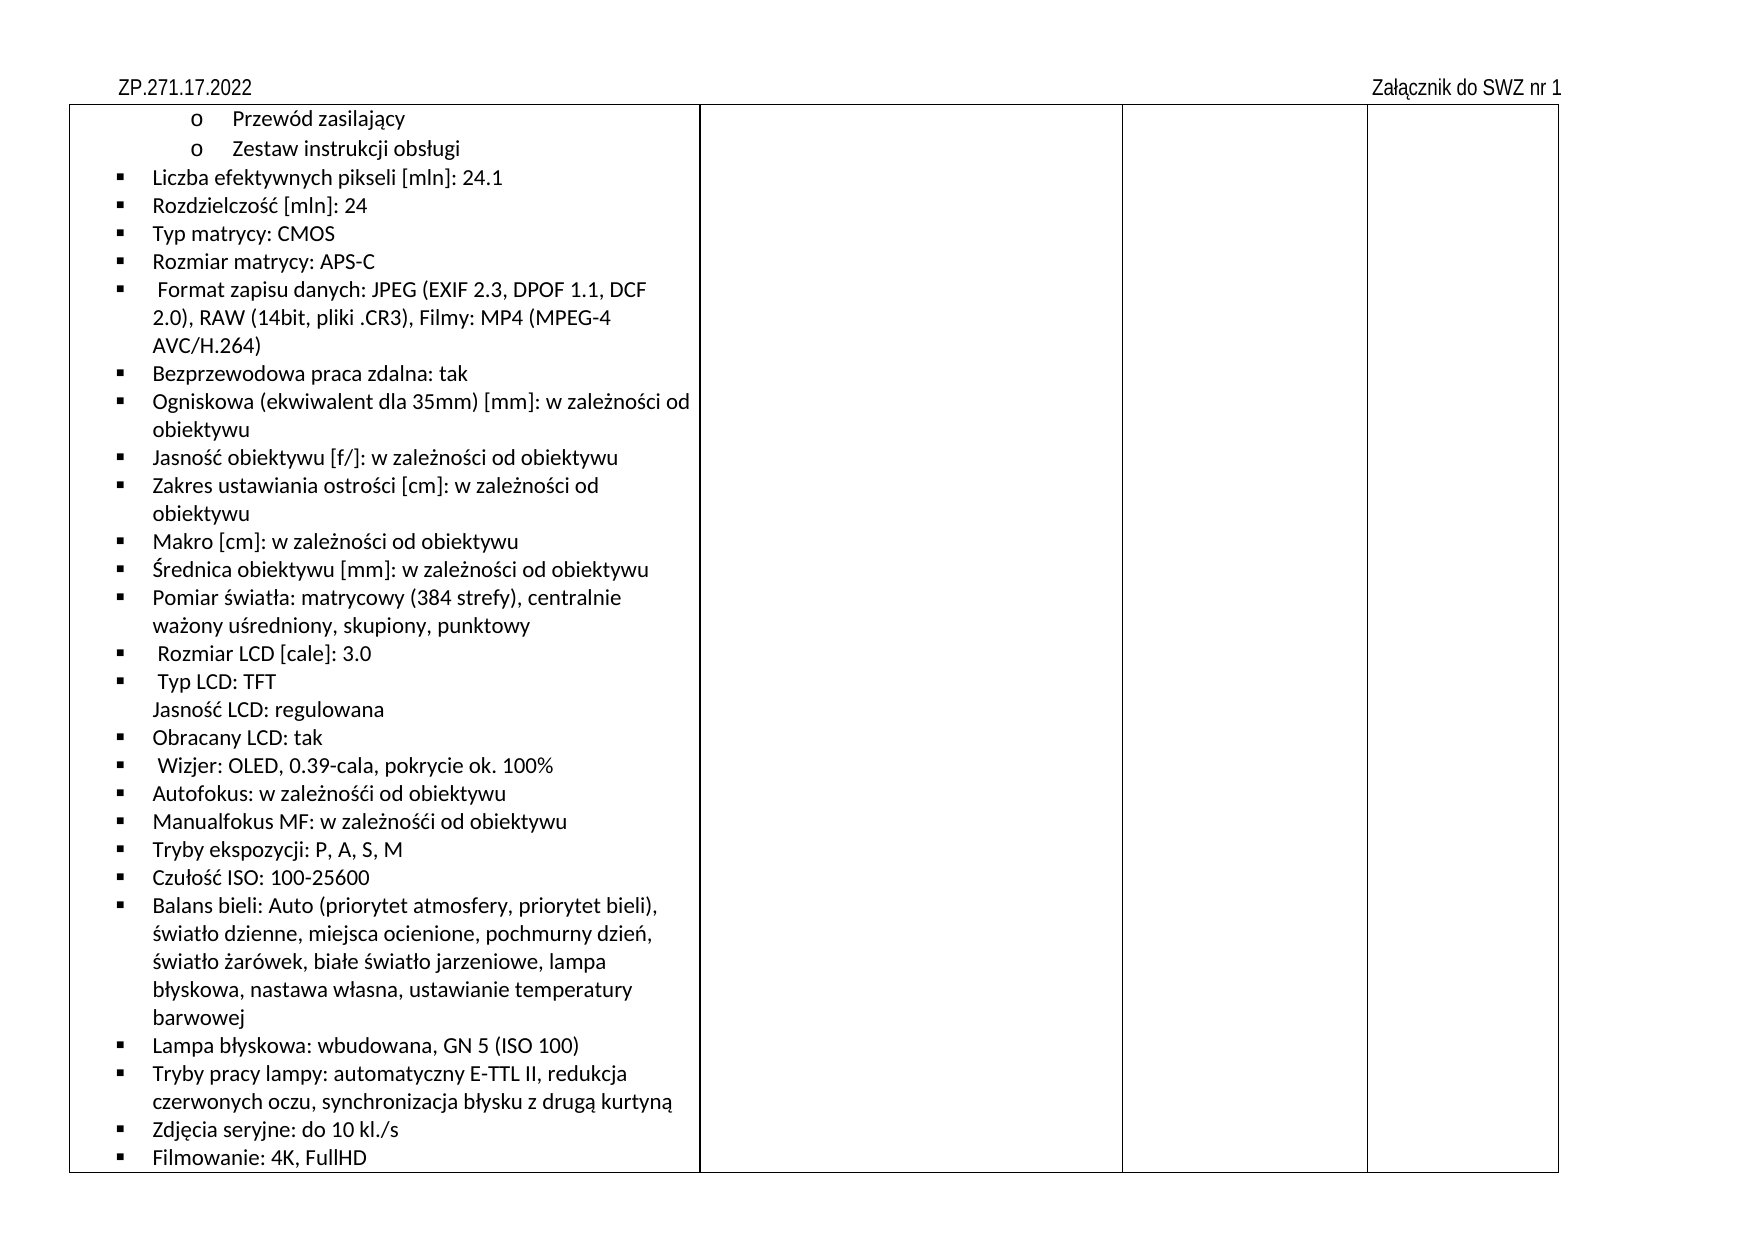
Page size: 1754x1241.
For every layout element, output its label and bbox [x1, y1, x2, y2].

table_cell [1368, 105, 1558, 1172]
table_cell [701, 105, 1122, 1172]
table_cell [70, 105, 699, 1172]
table_cell [1123, 105, 1367, 1172]
